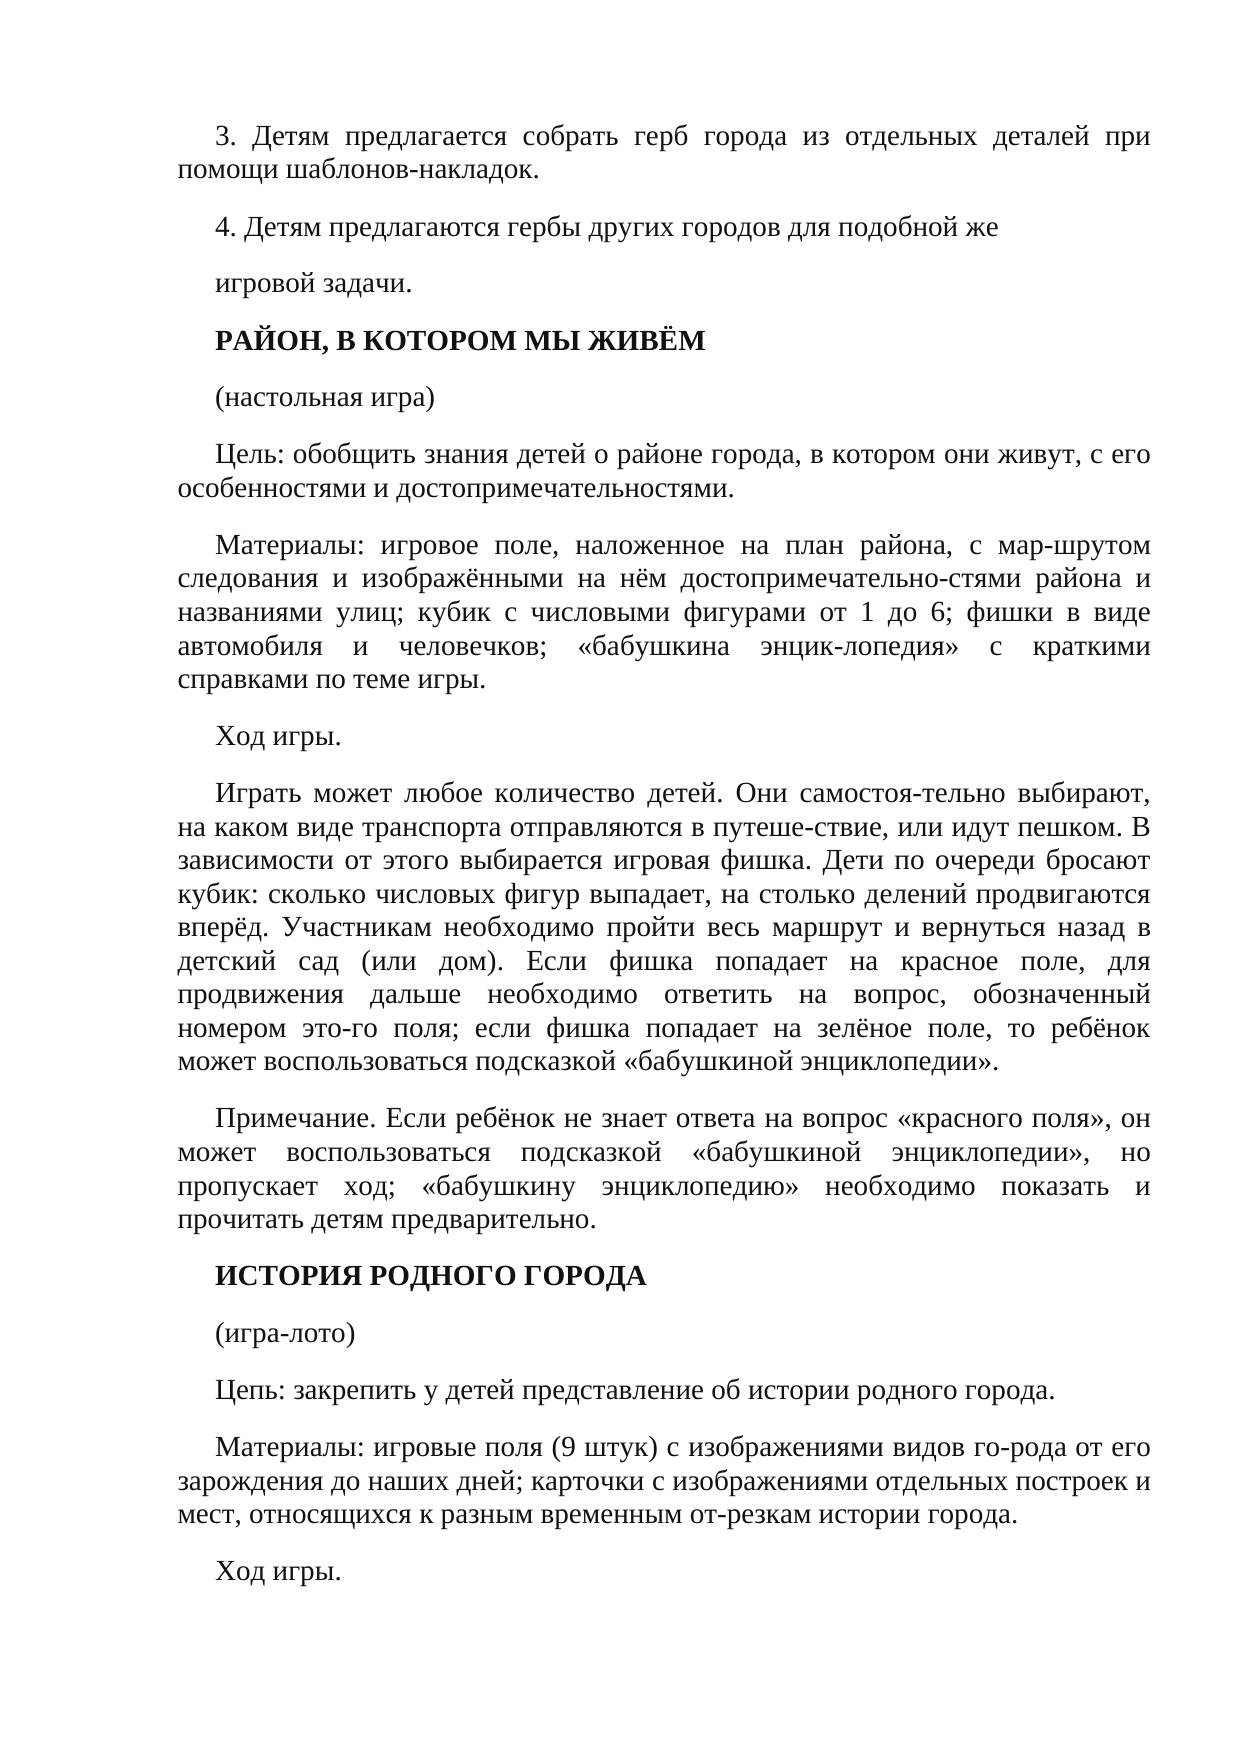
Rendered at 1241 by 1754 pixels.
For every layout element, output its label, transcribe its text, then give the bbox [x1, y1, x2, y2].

text Играть может любое количество детей. Они самостоя-тельно выбирают, на каком виде транспорта отправляются в путеше-ствие, или идут пешком. В зависимости от этого выбирается игровая фишка. Дети по очереди бросают кубик: сколько числовых фигур выпадает, на столько делений продвигаются вперёд. Участникам необходимо пройти весь маршрут и вернуться назад в детский сад (или дом). Если фишка попадает на красное поле, для продвижения дальше необходимо ответить на вопрос, обозначенный номером это-го поля; если фишка попадает на зелёное поле, то ребёнок может воспользоваться подсказкой «бабушкиной энциклопедии». [177, 775, 1152, 1077]
text РАЙОН, В КОТОРОМ МЫ ЖИВЁМ [177, 323, 1152, 356]
text Примечание. Если ребёнок не знает ответа на вопрос «красного поля», он может воспользоваться подсказкой «бабушкиной энциклопедии», но пропускает ход; «бабушкину энциклопедию» необходимо показать и прочитать детям предварительно. [177, 1101, 1152, 1235]
text Материалы: игровое поле, наложенное на план района, с мар-шрутом следования и изображёнными на нём достопримечательно-стями района и названиями улиц; кубик с числовыми фигурами от 1 до 6; фишки в виде автомобиля и человечков; «бабушкина энцик-лопедия» с краткими справками по теме игры. [177, 527, 1152, 695]
text Ход игры. [177, 718, 1152, 752]
text Материалы: игровые поля (9 штук) с изображениями видов го-рода от его зарождения до наших дней; карточки с изображениями отдельных построек и мест, относящихся к разным временным от-резкам истории города. [177, 1429, 1152, 1530]
text 4. Детям предлагаются гербы других городов для подобной же [177, 209, 1152, 242]
text Ход игры. [177, 1553, 1152, 1587]
text Цепь: закрепить у детей представление об истории родного города. [177, 1372, 1152, 1406]
text ИСТОРИЯ РОДНОГО ГОРОДА [177, 1258, 1152, 1292]
text (настольная игра) [177, 379, 1152, 413]
text Цель: обобщить знания детей о районе города, в котором они живут, с его особенностями и достопримечательностями. [177, 437, 1152, 504]
text (игра-лото) [177, 1315, 1152, 1349]
text игровой задачи. [177, 266, 1152, 299]
text 3. Детям предлагается собрать герб города из отдельных деталей при помощи шаблонов-накладок. [177, 118, 1152, 185]
